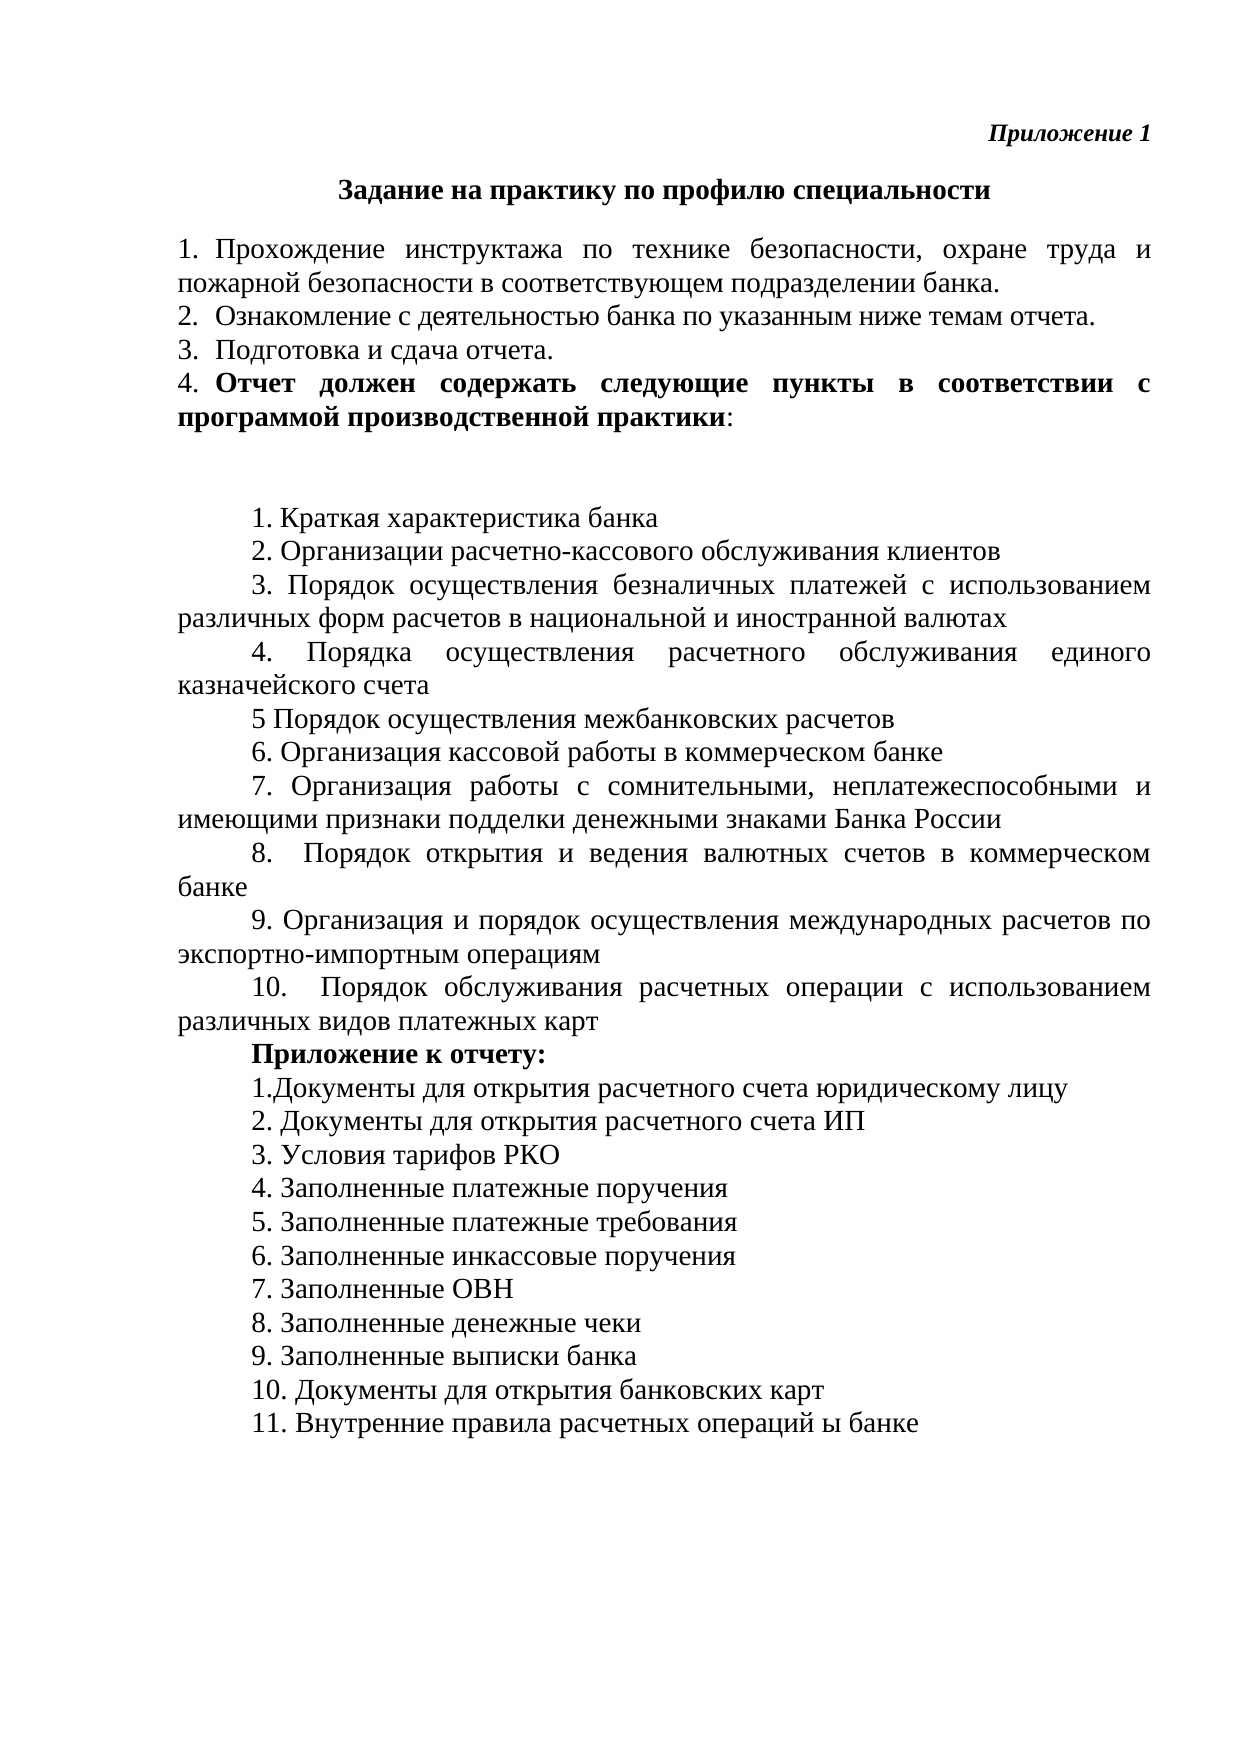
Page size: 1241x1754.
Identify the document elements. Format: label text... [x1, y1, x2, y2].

text 9. Организация и порядок осуществления международных расчетов по экспортно-импортным операциям [177, 902, 1152, 969]
text 10. Документы для открытия банковских карт [177, 1372, 1152, 1405]
list Ознакомление с деятельностью банка по указанным ниже темам отчета. [177, 298, 1152, 332]
text 7. Заполненные ОВН [177, 1271, 1152, 1305]
text 5. Заполненные платежные требования [177, 1204, 1152, 1238]
text 4. Порядка осуществления расчетного обслуживания единого казначейского счета [177, 634, 1152, 701]
text 1. Краткая характеристика банка [177, 500, 1152, 533]
text 3. Условия тарифов РКО [177, 1137, 1152, 1171]
text Приложение к отчету: [177, 1036, 1152, 1070]
text 10. Порядок обслуживания расчетных операции с использованием различных видов платежных карт [177, 969, 1152, 1036]
text 8. Порядок открытия и ведения валютных счетов в коммерческом банке [177, 835, 1152, 902]
text 2. Документы для открытия расчетного счета ИП [177, 1103, 1152, 1137]
text 11. Внутренние правила расчетных операций ы банке [177, 1405, 1152, 1439]
list Подготовка и сдача отчета. [177, 332, 1152, 366]
list Отчет должен содержать следующие пункты в соответствии с программой производственной практики: [177, 366, 1152, 433]
text 4. Заполненные платежные поручения [177, 1171, 1152, 1204]
text 8. Заполненные денежные чеки [177, 1305, 1152, 1338]
text 2. Организации расчетно-кассового обслуживания клиентов [177, 533, 1152, 567]
list Прохождение инструктажа по технике безопасности, охране труда и пожарной безопасности в соответствующем подразделении банка. [177, 231, 1152, 298]
text 9. Заполненные выписки банка [177, 1338, 1152, 1372]
text 1.Документы для открытия расчетного счета юридическому лицу [177, 1070, 1152, 1103]
text Приложение 1 [177, 118, 1152, 147]
text 6. Организация кассовой работы в коммерческом банке [177, 734, 1152, 768]
text 3. Порядок осуществления безналичных платежей с использованием различных форм расчетов в национальной и иностранной валютах [177, 567, 1152, 634]
text 5 Порядок осуществления межбанковских расчетов [177, 701, 1152, 734]
text 7. Организация работы с сомнительными, неплатежеспособными и имеющими признаки подделки денежными знаками Банка России [177, 768, 1152, 835]
text 6. Заполненные инкассовые поручения [177, 1238, 1152, 1271]
text Задание на практику по профилю специальности [177, 172, 1152, 206]
